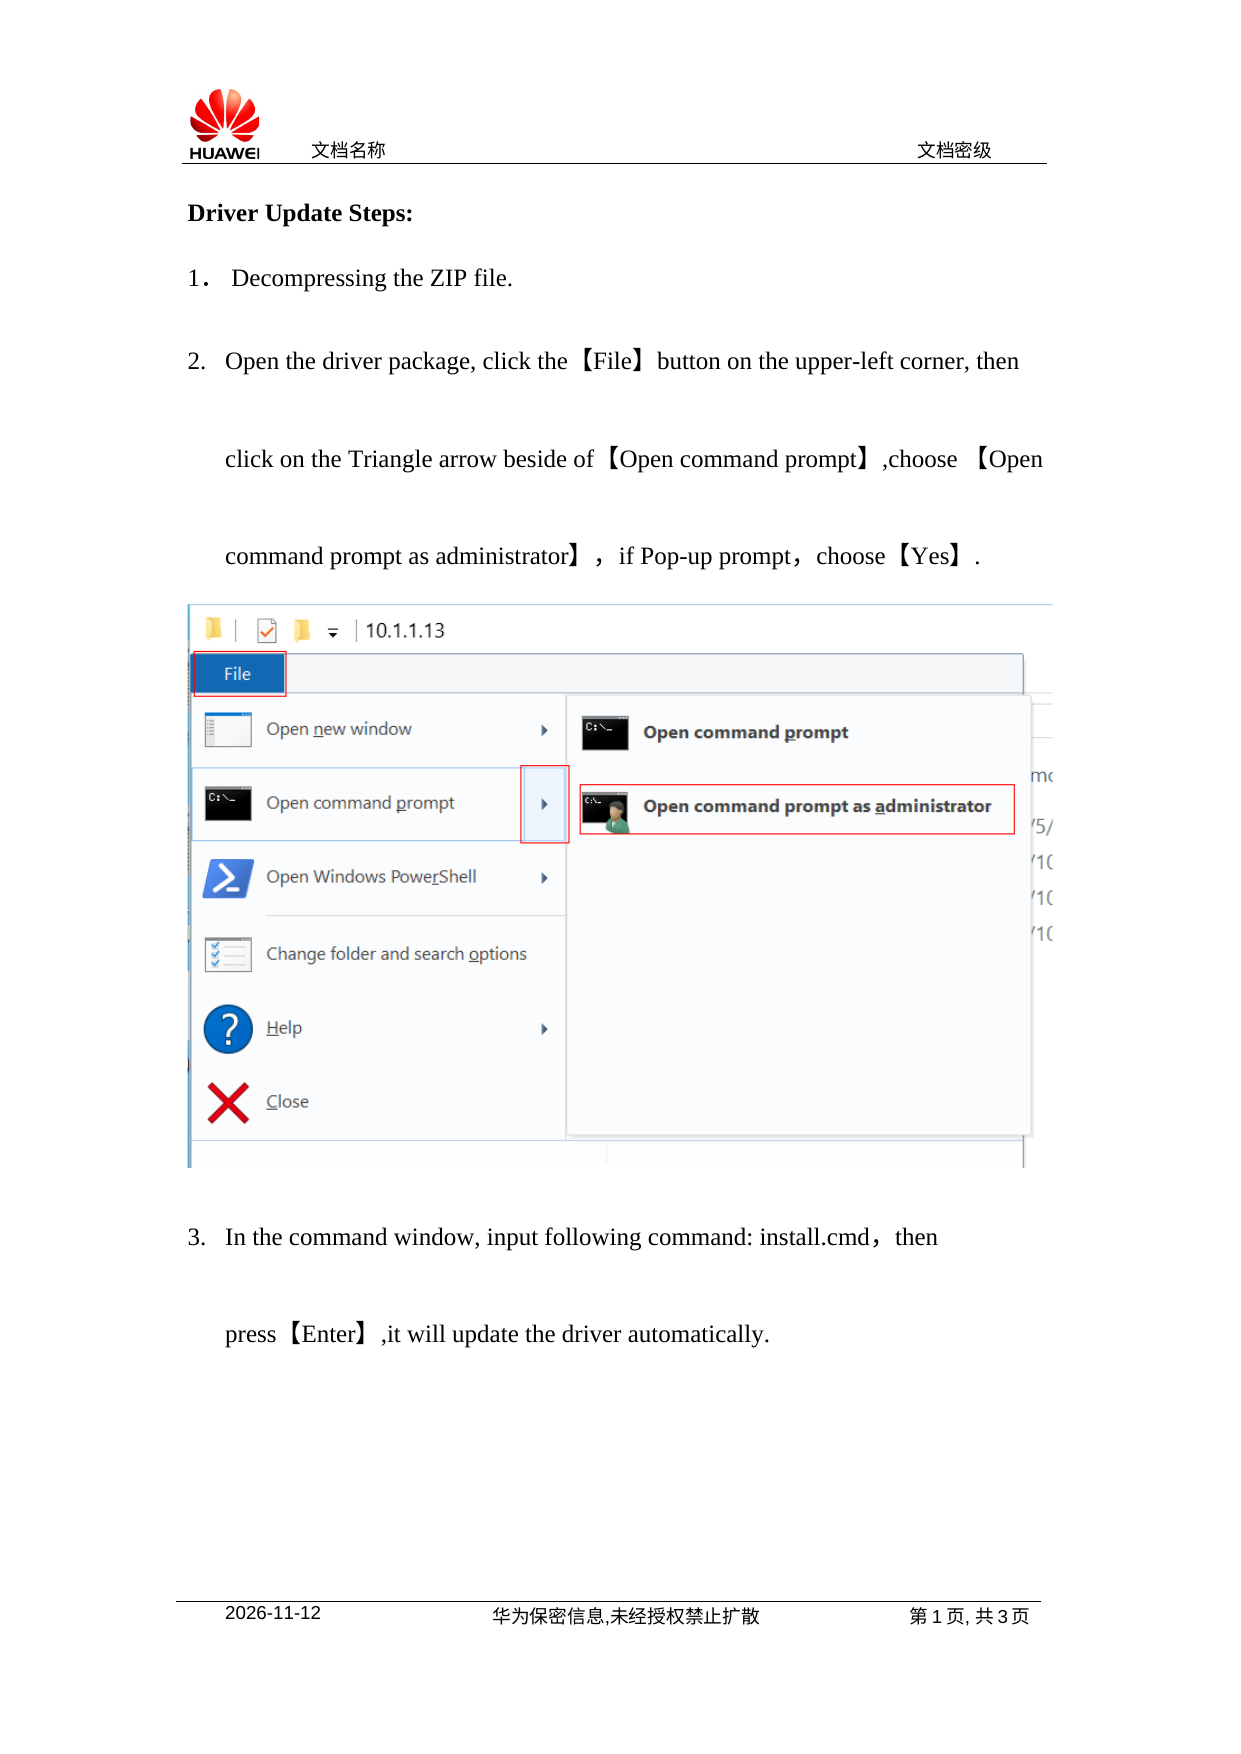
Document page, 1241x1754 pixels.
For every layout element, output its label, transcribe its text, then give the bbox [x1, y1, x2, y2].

list Open the driver package, click the【File】button on the upper-left corner, then click on the Triangle arrow beside of【Open command prompt】,choose 【Open command prompt as administrator】，if Pop-up prompt，choose【Yes】. [187, 326, 1053, 586]
text Driver Update Steps: [187, 196, 1053, 229]
picture [187, 604, 1053, 1168]
list Decompressing the ZIP file. [187, 243, 1053, 308]
list In the command window, input following command: install.cmd，then press【Enter】,it will update the driver automatically. [187, 1202, 1053, 1364]
picture [190, 89, 260, 159]
